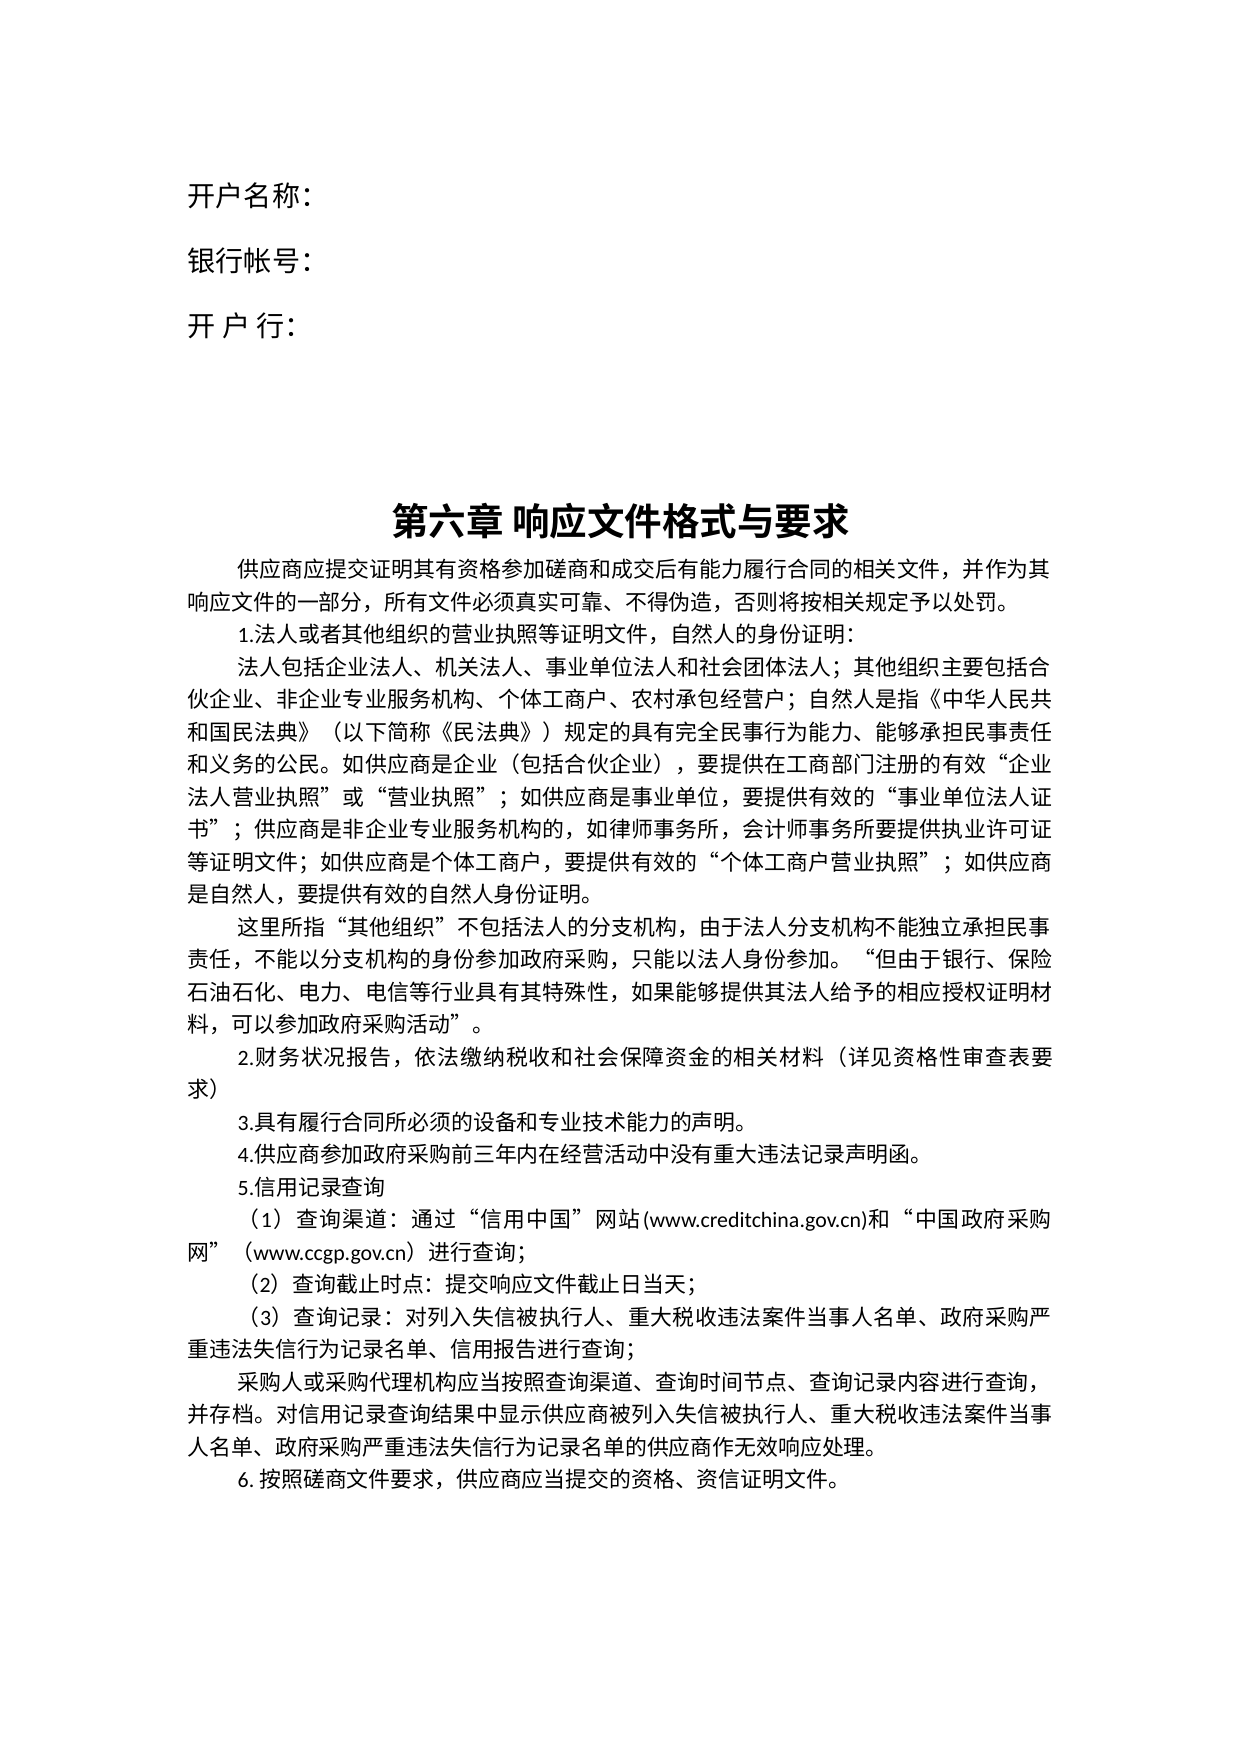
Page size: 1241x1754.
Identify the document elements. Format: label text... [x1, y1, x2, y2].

text 开 户 行： [187, 292, 1053, 357]
text 6. 按照磋商文件要求，供应商应当提交的资格、资信证明文件。 [187, 1462, 1053, 1494]
text （2）查询截止时点：提交响应文件截止日当天； [187, 1267, 1053, 1299]
text 这里所指“其他组织”不包括法人的分支机构，由于法人分支机构不能独立承担民事责任，不能以分支机构的身份参加政府采购，只能以法人身份参加。“但由于银行、保险、石油石化、电力、电信等行业具有其特殊性，如果能够提供其法人给予的相应授权证明材料，可以参加政府采购活动”。 [187, 909, 1053, 1039]
text 1.法人或者其他组织的营业执照等证明文件，自然人的身份证明： [187, 617, 1053, 649]
text 法人包括企业法人、机关法人、事业单位法人和社会团体法人；其他组织主要包括合伙企业、非企业专业服务机构、个体工商户、农村承包经营户；自然人是指《中华人民共和国民法典》（以下简称《民法典》）规定的具有完全民事行为能力、能够承担民事责任和义务的公民。如供应商是企业（包括合伙企业），要提供在工商部门注册的有效“企业法人营业执照”或“营业执照”；如供应商是事业单位，要提供有效的“事业单位法人证书”；供应商是非企业专业服务机构的，如律师事务所，会计师事务所要提供执业许可证等证明文件；如供应商是个体工商户，要提供有效的“个体工商户营业执照”；如供应商是自然人，要提供有效的自然人身份证明。 [187, 649, 1053, 909]
text 第六章 响应文件格式与要求 [187, 487, 1053, 552]
text 3.具有履行合同所必须的设备和专业技术能力的声明。 [187, 1104, 1053, 1137]
text 开户名称： [187, 162, 1053, 227]
text 2.财务状况报告，依法缴纳税收和社会保障资金的相关材料（详见资格性审查表要求） [187, 1039, 1053, 1104]
text 5.信用记录查询 [187, 1169, 1053, 1202]
text 4.供应商参加政府采购前三年内在经营活动中没有重大违法记录声明函。 [187, 1137, 1053, 1169]
text 供应商应提交证明其有资格参加磋商和成交后有能力履行合同的相关文件，并作为其响应文件的一部分，所有文件必须真实可靠、不得伪造，否则将按相关规定予以处罚。 [187, 552, 1053, 617]
text 银行帐号： [187, 227, 1053, 292]
text （3）查询记录：对列入失信被执行人、重大税收违法案件当事人名单、政府采购严重违法失信行为记录名单、信用报告进行查询； [187, 1299, 1053, 1364]
text （1）查询渠道：通过“信用中国”网站(www.creditchina.gov.cn)和“中国政府采购网”（www.ccgp.gov.cn）进行查询； [187, 1202, 1053, 1267]
text 采购人或采购代理机构应当按照查询渠道、查询时间节点、查询记录内容进行查询，并存档。对信用记录查询结果中显示供应商被列入失信被执行人、重大税收违法案件当事人名单、政府采购严重违法失信行为记录名单的供应商作无效响应处理。 [187, 1364, 1053, 1462]
